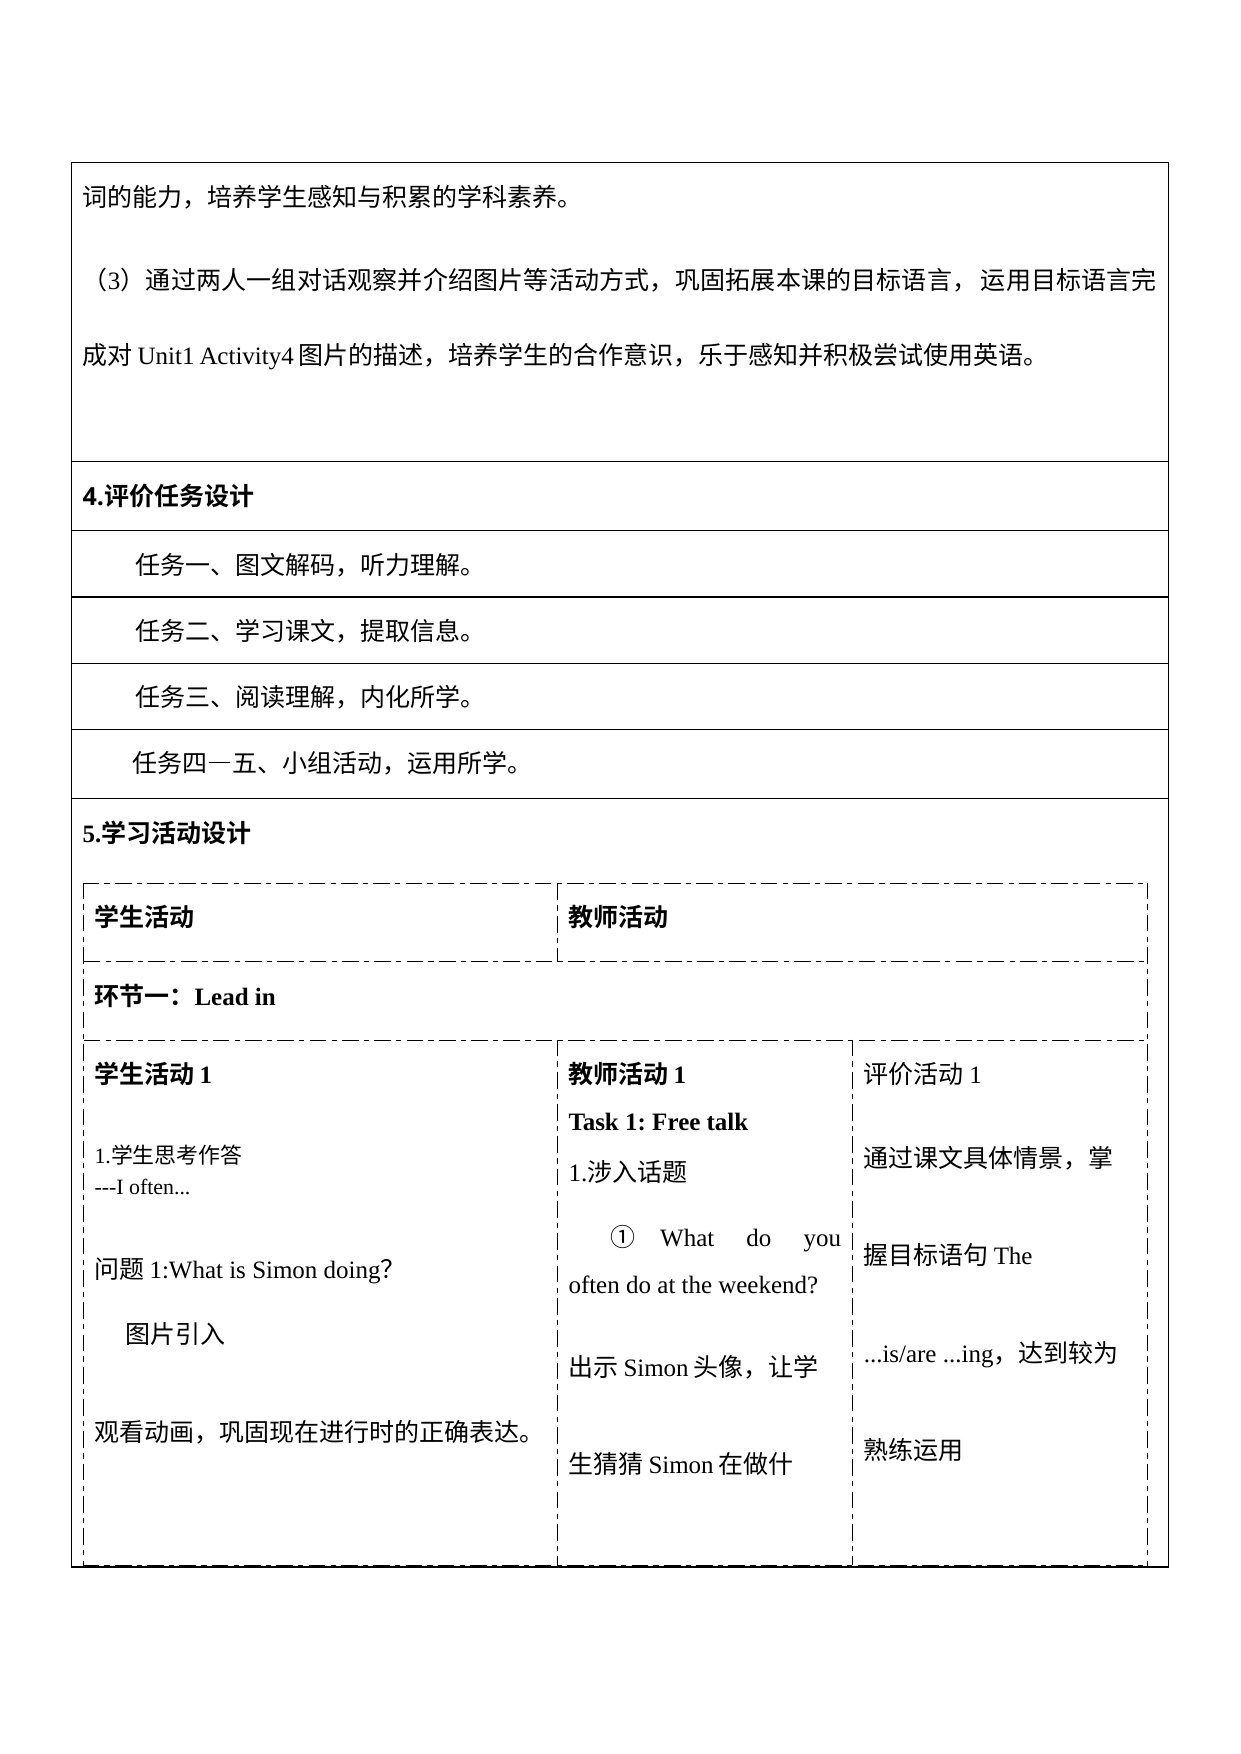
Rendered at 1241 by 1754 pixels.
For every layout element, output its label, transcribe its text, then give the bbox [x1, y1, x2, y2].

table_cell 任务三、阅读理解，内化所学。 [72, 664, 1168, 728]
table_cell 任务四—五、小组活动，运用所学。 [72, 730, 1168, 798]
table_cell 任务二、学习课文，提取信息。 [72, 598, 1168, 662]
table_cell 5.学习活动设计 [72, 799, 1168, 1566]
table_cell 4.评价任务设计 [72, 462, 1168, 530]
table_cell 任务一、图文解码，听力理解。 [72, 531, 1168, 596]
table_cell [72, 163, 1168, 461]
